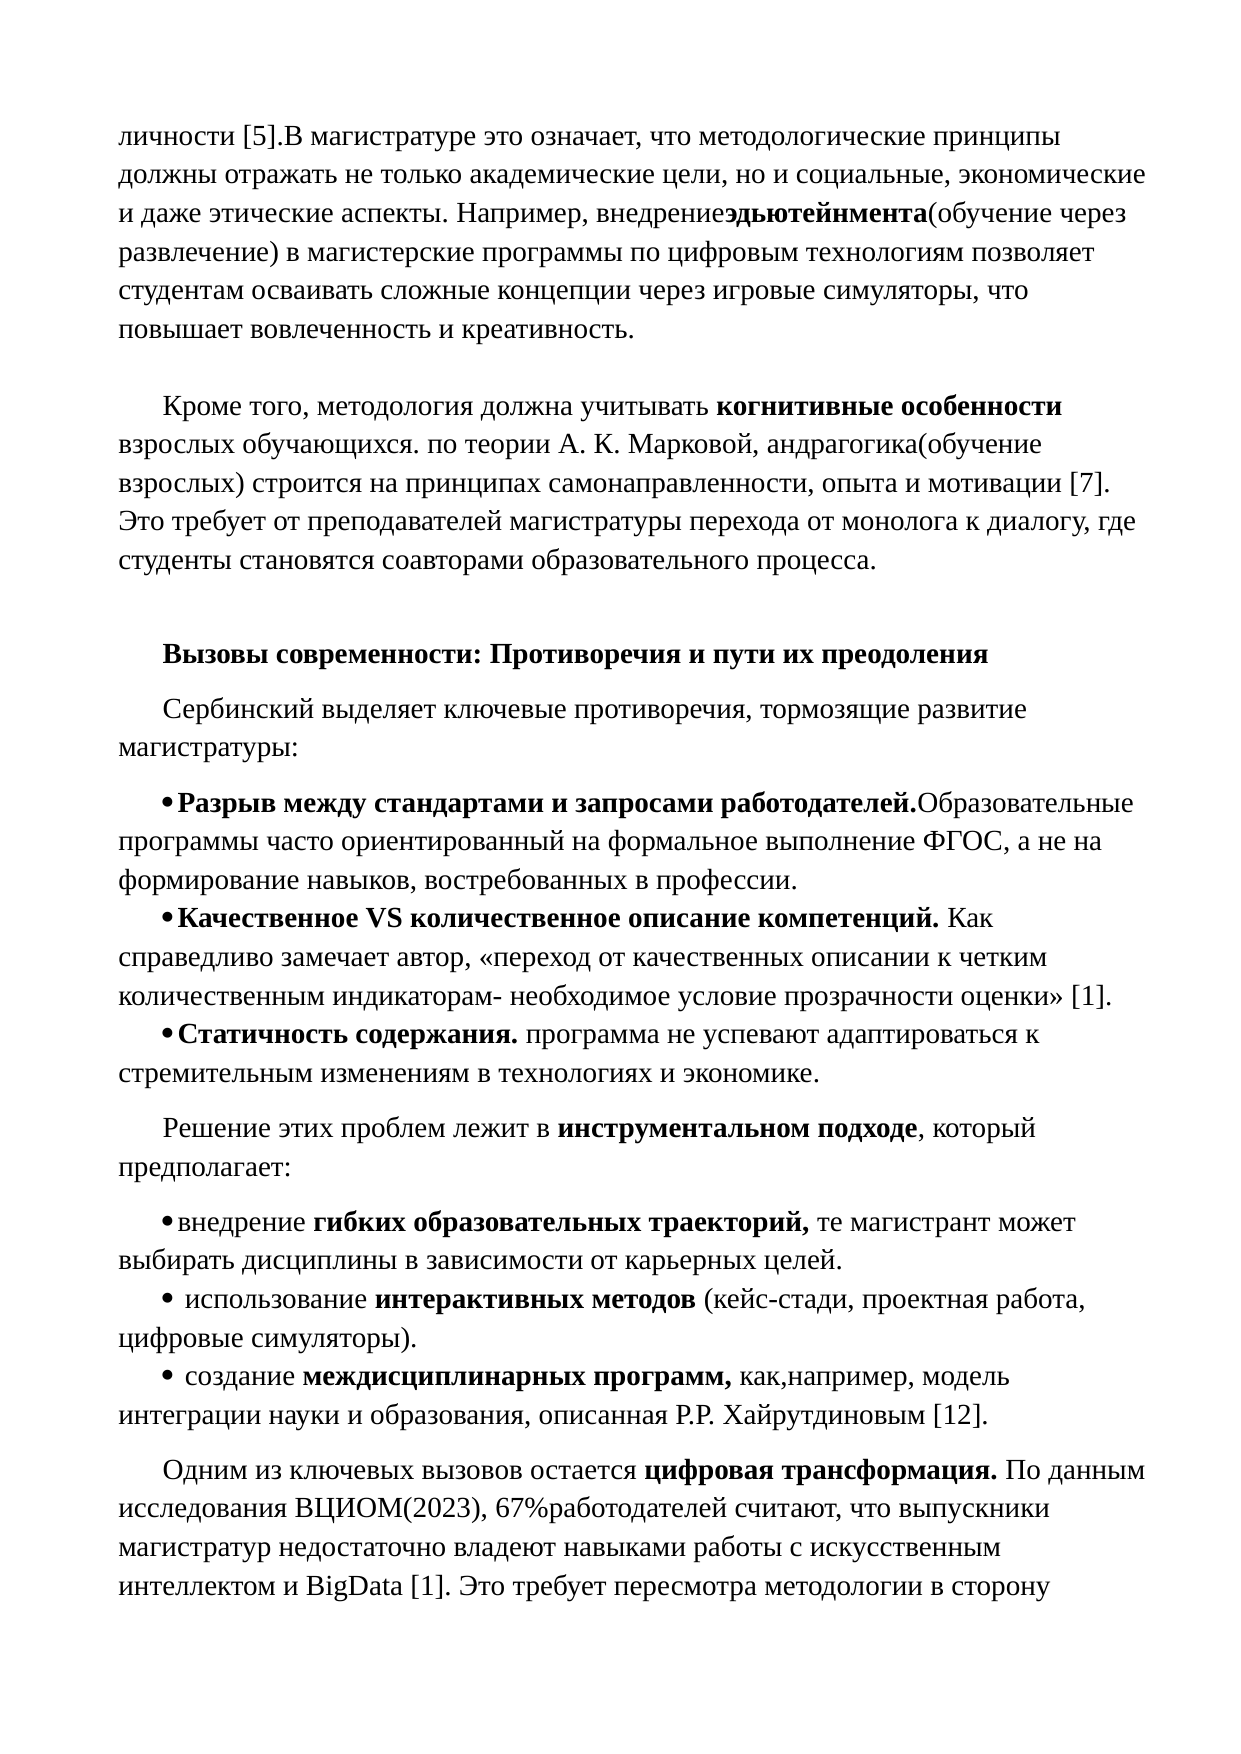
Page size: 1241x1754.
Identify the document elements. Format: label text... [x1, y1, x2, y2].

list Статичность содержания. программа не успевают адаптироваться к стремительным изменениям в технологиях и экономике. [118, 1016, 1152, 1088]
list создание междисциплинарных программ, как,например, модель интеграции науки и образования, описанная Р.Р. Хайрутдиновым [12]. [118, 1358, 1152, 1430]
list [118, 118, 1152, 344]
list Качественное VS количественное описание компетенций. Как справедливо замечает автор, «переход от качественных описании к четким количественным индикаторам- необходимое условие прозрачности оценки» [1]. [118, 901, 1152, 1011]
text Вызовы современности: Противоречия и пути их преодоления [118, 636, 1152, 669]
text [118, 1452, 1152, 1601]
text Сербинский выделяет ключевые противоречия, тормозящие развитие магистратуры: [118, 691, 1152, 763]
list внедрение гибких образовательных траекторий, те магистрант может выбирать дисциплины в зависимости от карьерных целей. [118, 1204, 1152, 1276]
list Разрыв между стандартами и запросами работодателей.Образовательные программы часто ориентированный на формальное выполнение ФГОС, а не на формирование навыков, востребованных в профессии. [118, 785, 1152, 896]
text Решение этих проблем лежит в инструментальном подходе, который предполагает: [118, 1110, 1152, 1182]
list использование интерактивных методов (кейс-стади, проектная работа, цифровые симуляторы). [118, 1281, 1152, 1353]
list Кроме того, методология должна учитывать когнитивные особенности взрослых обучающихся. по теории А. К. Марковой, андрагогика(обучение взрослых) строится на принципах самонаправленности, опыта и мотивации [7]. Это требует от преподавателей магистратуры перехода от монолога к диалогу, где студенты становятся соавторами образовательного процесса. [118, 388, 1152, 576]
